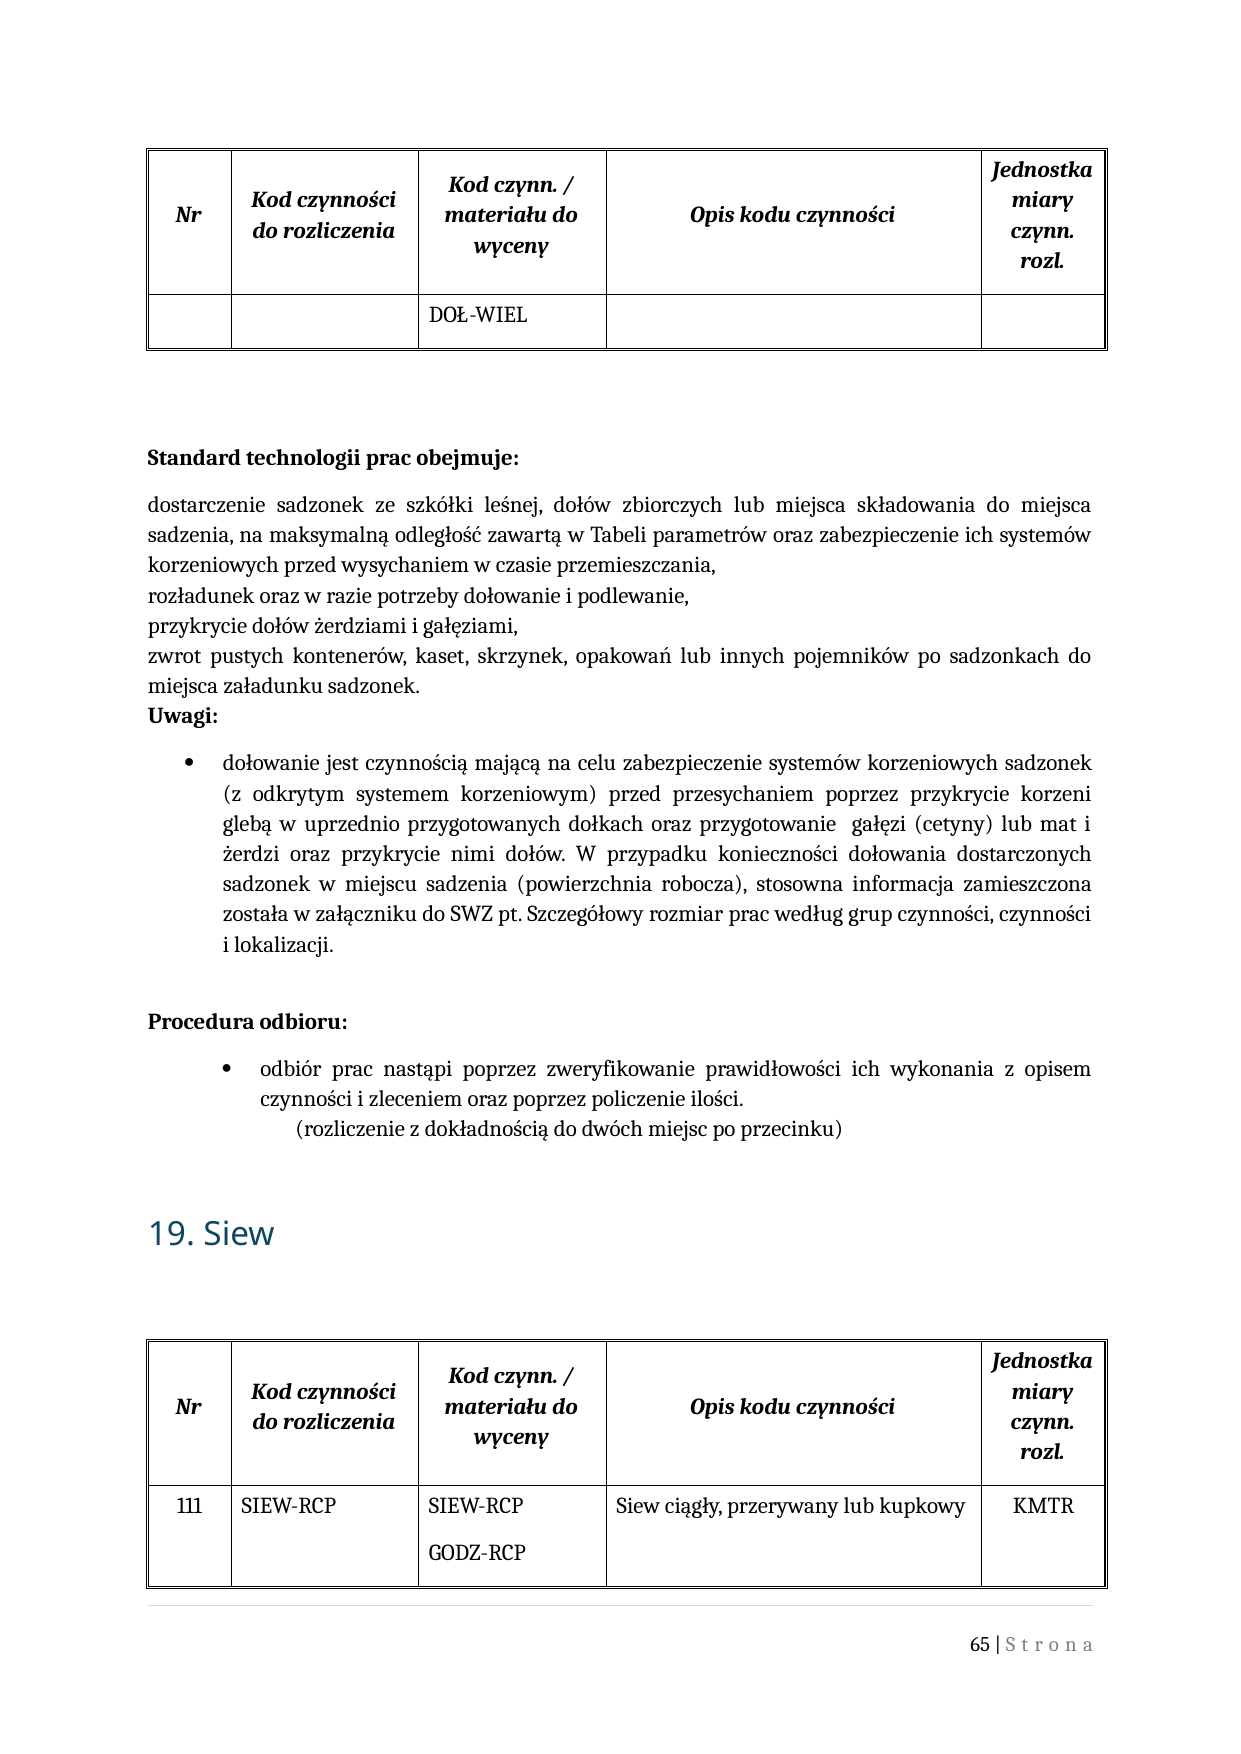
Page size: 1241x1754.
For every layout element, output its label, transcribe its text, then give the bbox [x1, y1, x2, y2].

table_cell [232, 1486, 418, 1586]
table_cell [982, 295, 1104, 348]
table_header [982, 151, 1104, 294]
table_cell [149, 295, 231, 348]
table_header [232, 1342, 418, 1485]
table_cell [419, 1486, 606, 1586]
text 19. Siew [148, 1209, 1093, 1255]
text Standard technologii prac obejmuje: [148, 445, 1093, 471]
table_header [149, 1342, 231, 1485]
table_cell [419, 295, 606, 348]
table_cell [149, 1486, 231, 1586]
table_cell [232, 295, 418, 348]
list dołowanie jest czynnością mającą na celu zabezpieczenie systemów korzeniowych sadzonek (z odkrytym systemem korzeniowym) przed przesychaniem poprzez przykrycie korzeni glebą w uprzednio przygotowanych dołkach oraz przygotowanie gałęzi (cetyny) lub mat i żerdzi oraz przykrycie nimi dołów. W przypadku konieczności dołowania dostarczonych sadzonek w miejscu sadzenia (powierzchnia robocza), stosowna informacja zamieszczona została w załączniku do SWZ pt. Szczegółowy rozmiar prac według grup czynności, czynności i lokalizacji. [185, 750, 1093, 958]
text zwrot pustych kontenerów, kaset, skrzynek, opakowań lub innych pojemników po sadzonkach do miejsca załadunku sadzonek. [148, 643, 1093, 699]
text Uwagi: [148, 703, 1093, 729]
text dostarczenie sadzonek ze szkółki leśnej, dołów zbiorczych lub miejsca składowania do miejsca sadzenia, na maksymalną odległość zawartą w Tabeli parametrów oraz zabezpieczenie ich systemów korzeniowych przed wysychaniem w czasie przemieszczania, [148, 492, 1093, 578]
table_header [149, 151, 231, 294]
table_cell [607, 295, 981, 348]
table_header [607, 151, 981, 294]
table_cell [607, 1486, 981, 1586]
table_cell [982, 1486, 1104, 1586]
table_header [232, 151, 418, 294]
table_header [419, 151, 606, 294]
text rozładunek oraz w razie potrzeby dołowanie i podlewanie, [148, 582, 1093, 609]
list odbiór prac nastąpi poprzez zweryfikowanie prawidłowości ich wykonania z opisem czynności i zleceniem oraz poprzez policzenie ilości. [223, 1055, 1093, 1112]
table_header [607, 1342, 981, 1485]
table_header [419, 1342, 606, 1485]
text Procedura odbioru: [148, 1008, 1093, 1035]
text przykrycie dołów żerdziami i gałęziami, [148, 613, 1093, 639]
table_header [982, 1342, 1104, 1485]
text (rozliczenie z dokładnością do dwóch miejsc po przecinku) [148, 1116, 1093, 1142]
